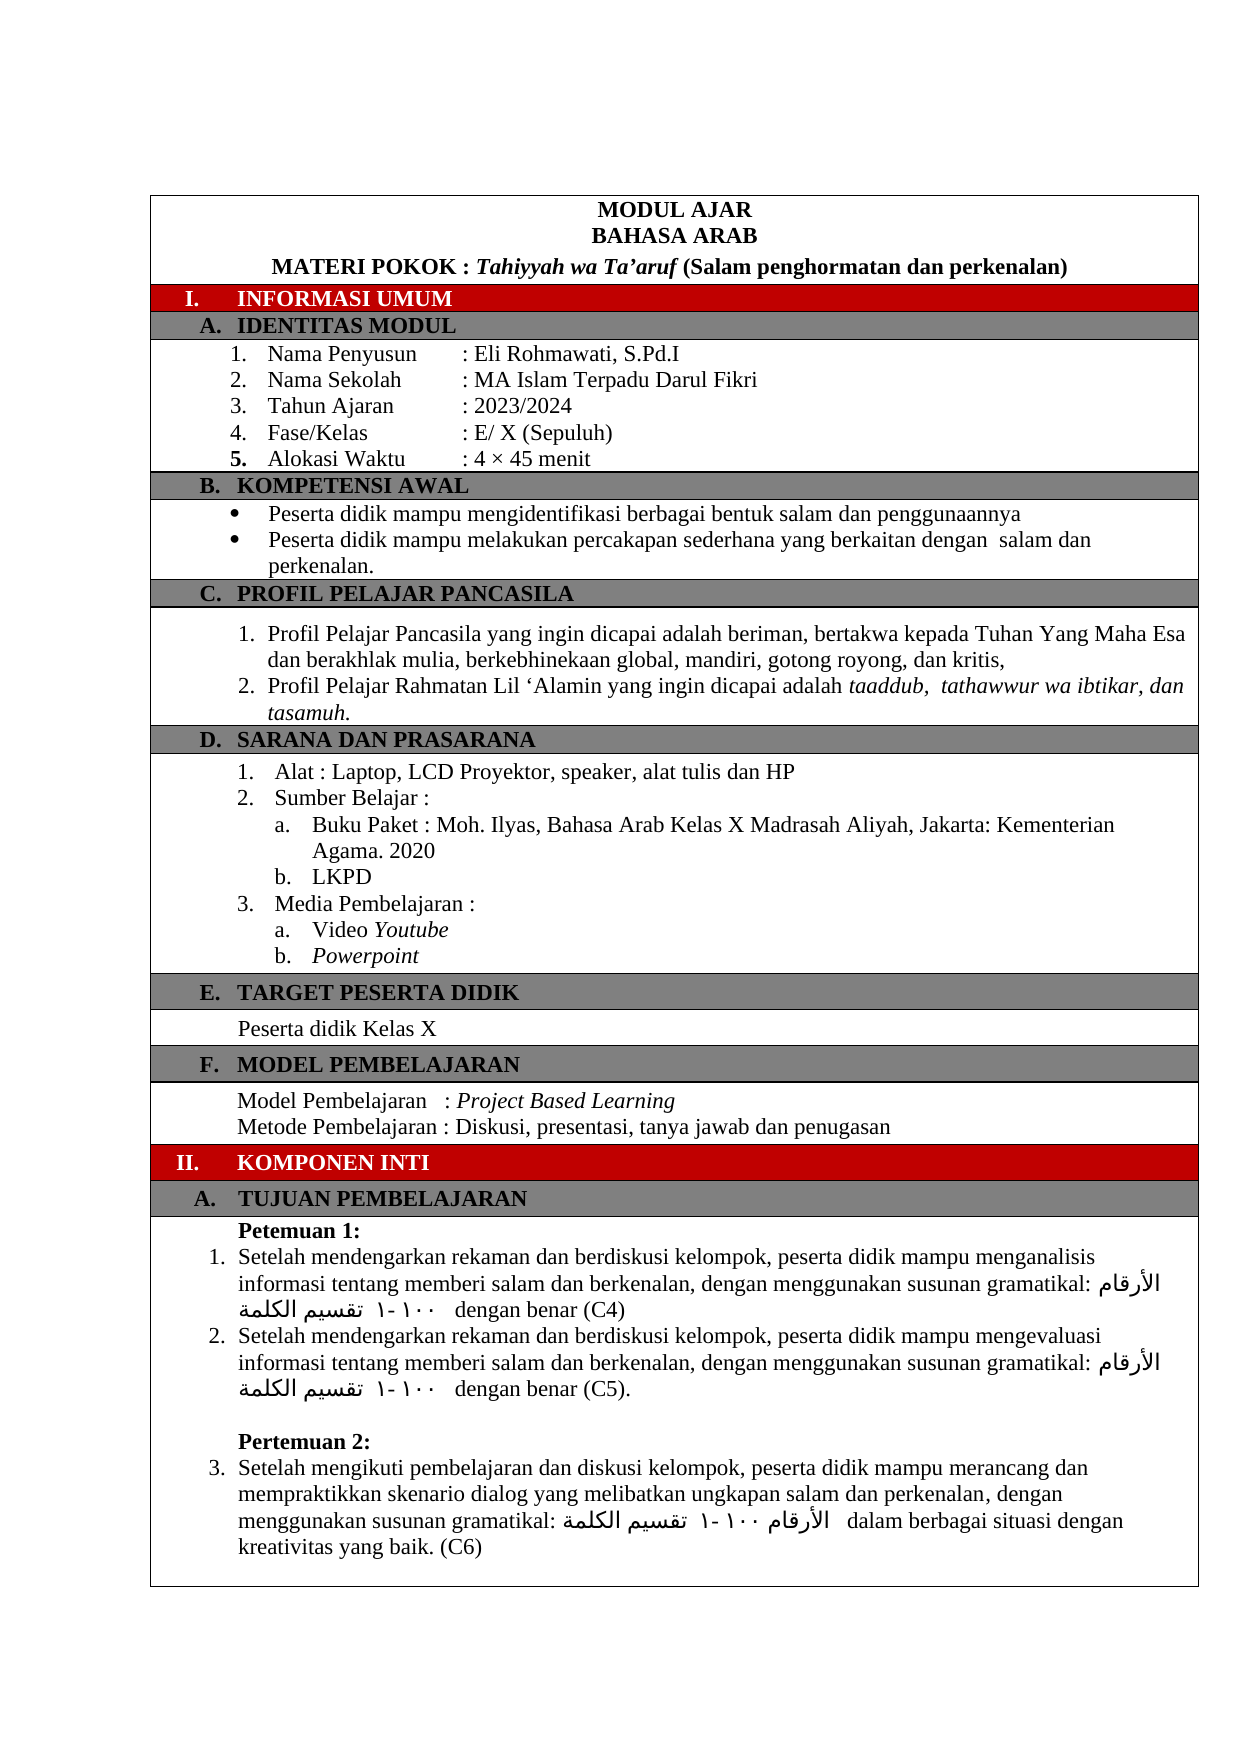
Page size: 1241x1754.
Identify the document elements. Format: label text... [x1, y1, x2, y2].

table_cell TUJUAN PEMBELAJARAN [151, 1181, 1198, 1216]
table_cell IDENTITAS MODUL [151, 312, 1198, 339]
table_cell INFORMASI UMUM [151, 285, 1198, 311]
table_cell Nama Penyusun : Eli Rohmawati, S.Pd.I Nama Sekolah : MA Islam Terpadu Darul Fikri Tahun Ajaran : 2023/2024 Fase/Kelas : E/ X (Sepuluh) Alokasi Waktu : 4 × 45 menit [151, 340, 1198, 471]
table_cell Model Pembelajaran : Project Based Learning Metode Pembelajaran : Diskusi, presentasi, tanya jawab dan penugasan [151, 1083, 1198, 1144]
table_cell Alat : Laptop, LCD Proyektor, speaker, alat tulis dan HP Sumber Belajar : Buku Paket : Moh. Ilyas, Bahasa Arab Kelas X Madrasah Aliyah, Jakarta: Kementerian Agama. 2020 LKPD Media Pembelajaran : Video Youtube Powerpoint [151, 754, 1198, 973]
table_cell KOMPONEN INTI [151, 1145, 1198, 1180]
table_header MODUL AJAR BAHASA ARAB MATERI POKOK : Tahiyyah wa Ta’aruf (Salam penghormatan dan perkenalan) [151, 196, 1198, 284]
table_cell KOMPETENSI AWAL [151, 473, 1198, 499]
table_cell MODEL PEMBELAJARAN [151, 1046, 1198, 1081]
table_cell TARGET PESERTA DIDIK [151, 974, 1198, 1009]
table_cell PROFIL PELAJAR PANCASILA [151, 580, 1198, 606]
table_cell SARANA DAN PRASARANA [151, 726, 1198, 753]
table_cell Peserta didik Kelas X [151, 1010, 1198, 1045]
table_cell Peserta didik mampu mengidentifikasi berbagai bentuk salam dan penggunaannya Peserta didik mampu melakukan percakapan sederhana yang berkaitan dengan salam dan perkenalan. [151, 500, 1198, 579]
table_cell Petemuan 1: Setelah mendengarkan rekaman dan berdiskusi kelompok, peserta didik mampu menganalisis informasi tentang memberi salam dan berkenalan, dengan menggunakan susunan gramatikal: الأرقام ١٠٠ -١ تقسيم الكلمة dengan benar (C4) Setelah mendengarkan rekaman dan berdiskusi kelompok, peserta didik mampu mengevaluasi informasi tentang memberi salam dan berkenalan, dengan menggunakan susunan gramatikal: الأرقام ١٠٠ -١ تقسيم الكلمة dengan benar (C5). Pertemuan 2: Setelah mengikuti pembelajaran dan diskusi kelompok, peserta didik mampu merancang dan mempraktikkan skenario dialog yang melibatkan ungkapan salam dan perkenalan, dengan menggunakan susunan gramatikal: الأرقام ١٠٠ -١ تقسيم الكلمة dalam berbagai situasi dengan kreativitas yang baik. (C6) [151, 1217, 1198, 1586]
table_cell Profil Pelajar Pancasila yang ingin dicapai adalah beriman, bertakwa kepada Tuhan Yang Maha Esa dan berakhlak mulia, berkebhinekaan global, mandiri, gotong royong, dan kritis, Profil Pelajar Rahmatan Lil ‘Alamin yang ingin dicapai adalah taaddub, tathawwur wa ibtikar, dan tasamuh. [151, 608, 1198, 725]
